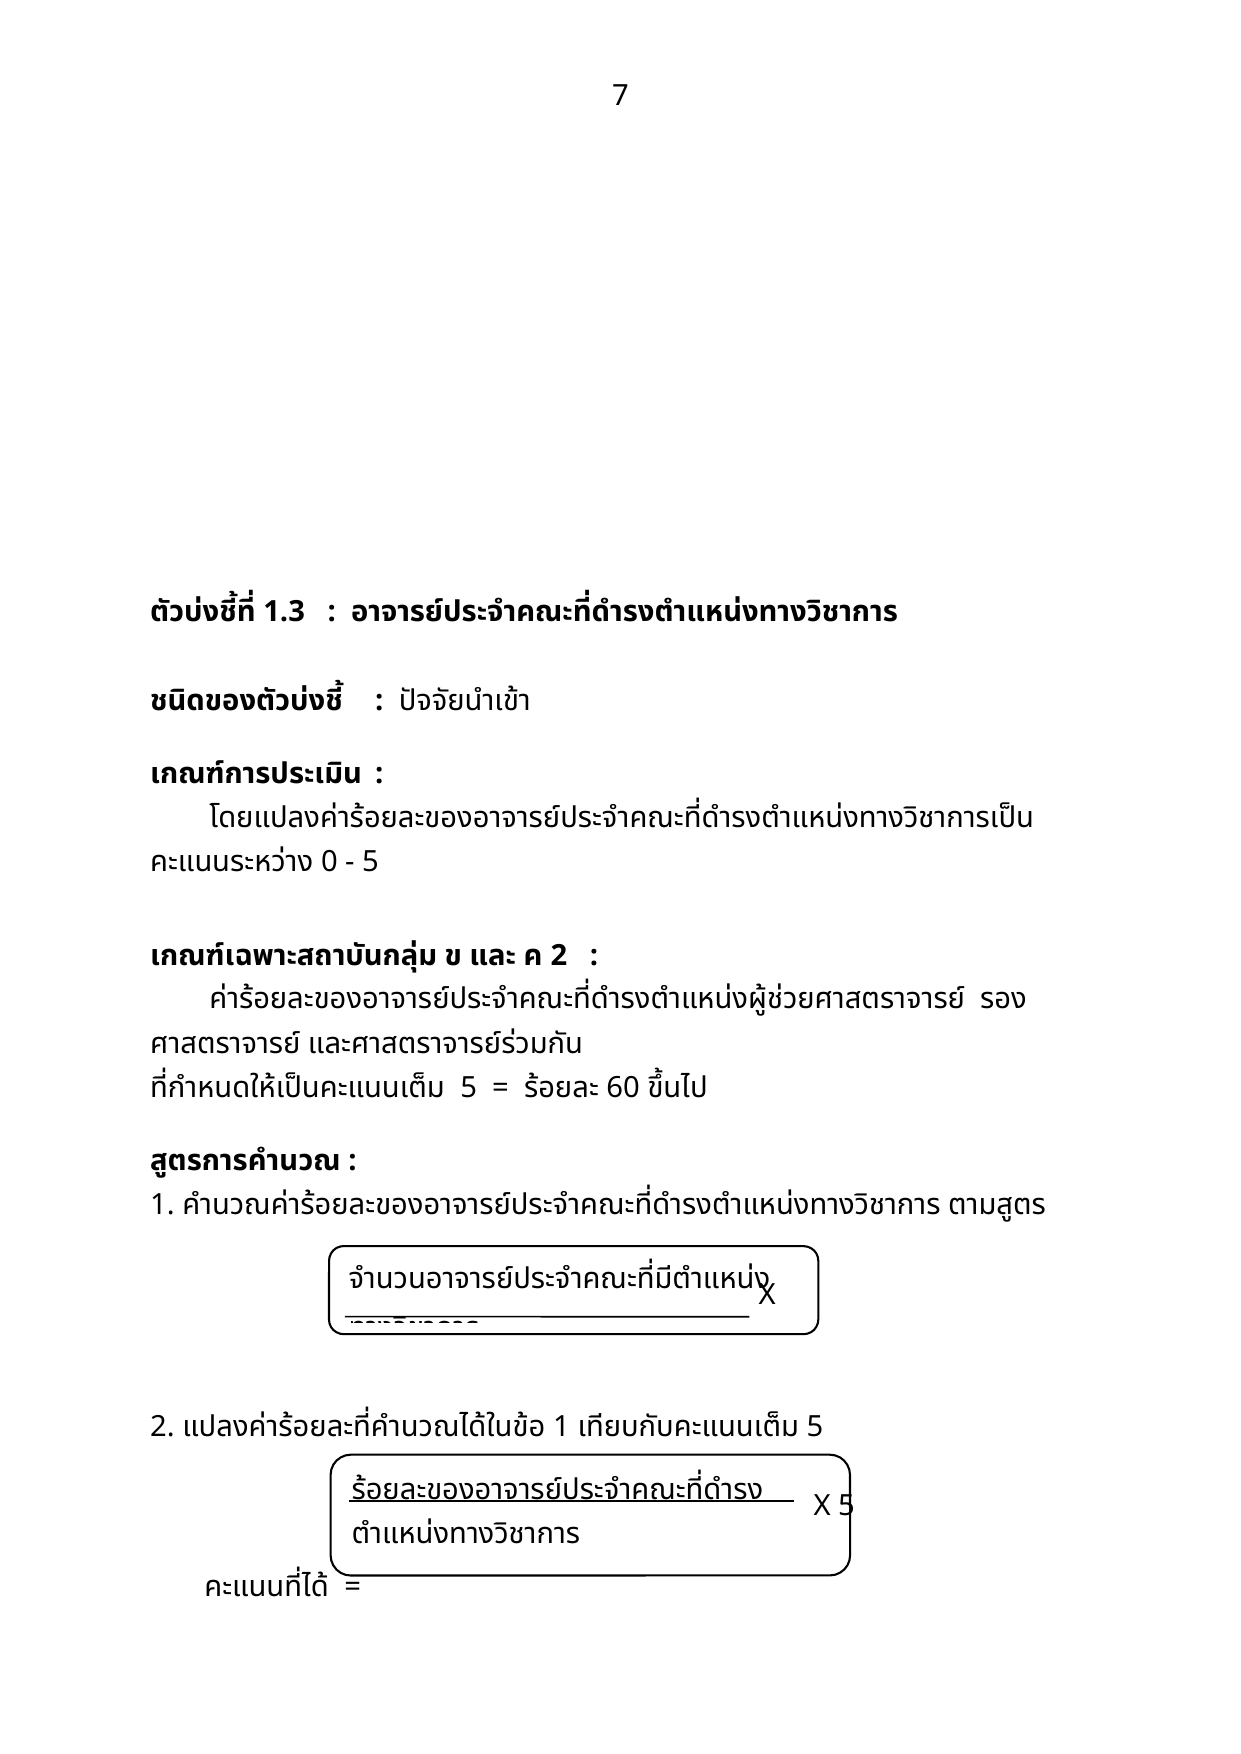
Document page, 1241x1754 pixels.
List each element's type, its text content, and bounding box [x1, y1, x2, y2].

text ค่าร้อยละของอาจารย์ประจำคณะที่ดำรงตำแหน่งผู้ช่วยศาสตราจารย์ รองศาสตราจารย์ และศาสตราจารย์ร่วมกัน ที่กำหนดให้เป็นคะแนนเต็ม 5 = ร้อยละ 60 ขึ้นไป [150, 978, 1090, 1110]
text โดยแปลงค่าร้อยละของอาจารย์ประจำคณะที่ดำรงตำแหน่งทางวิชาการเป็นคะแนนระหว่าง 0 - 5 [150, 796, 1105, 885]
text 1. คำนวณค่าร้อยละของอาจารย์ประจำคณะที่ดำรงตำแหน่งทางวิชาการ ตามสูตร [150, 1183, 1090, 1279]
text สูตรการคำนวณ : [150, 1139, 1090, 1183]
text เกณฑ์เฉพาะสถาบันกลุ่ม ข และ ค 2 : [150, 934, 1088, 978]
text ชนิดของตัวบ่งชี้ : ปัจจัยนำเข้า [150, 679, 1088, 724]
text 2. แปลงค่าร้อยละที่คำนวณได้ในข้อ 1 เทียบกับคะแนนเต็ม 5 คะแนนที่ได้ = [150, 1380, 1090, 1610]
text เกณฑ์การประเมิน : [150, 752, 1105, 796]
text ตัวบ่งชี้ที่ 1.3 : อาจารย์ประจำคณะที่ดำรงตำแหน่งทางวิชาการ [150, 590, 1088, 634]
